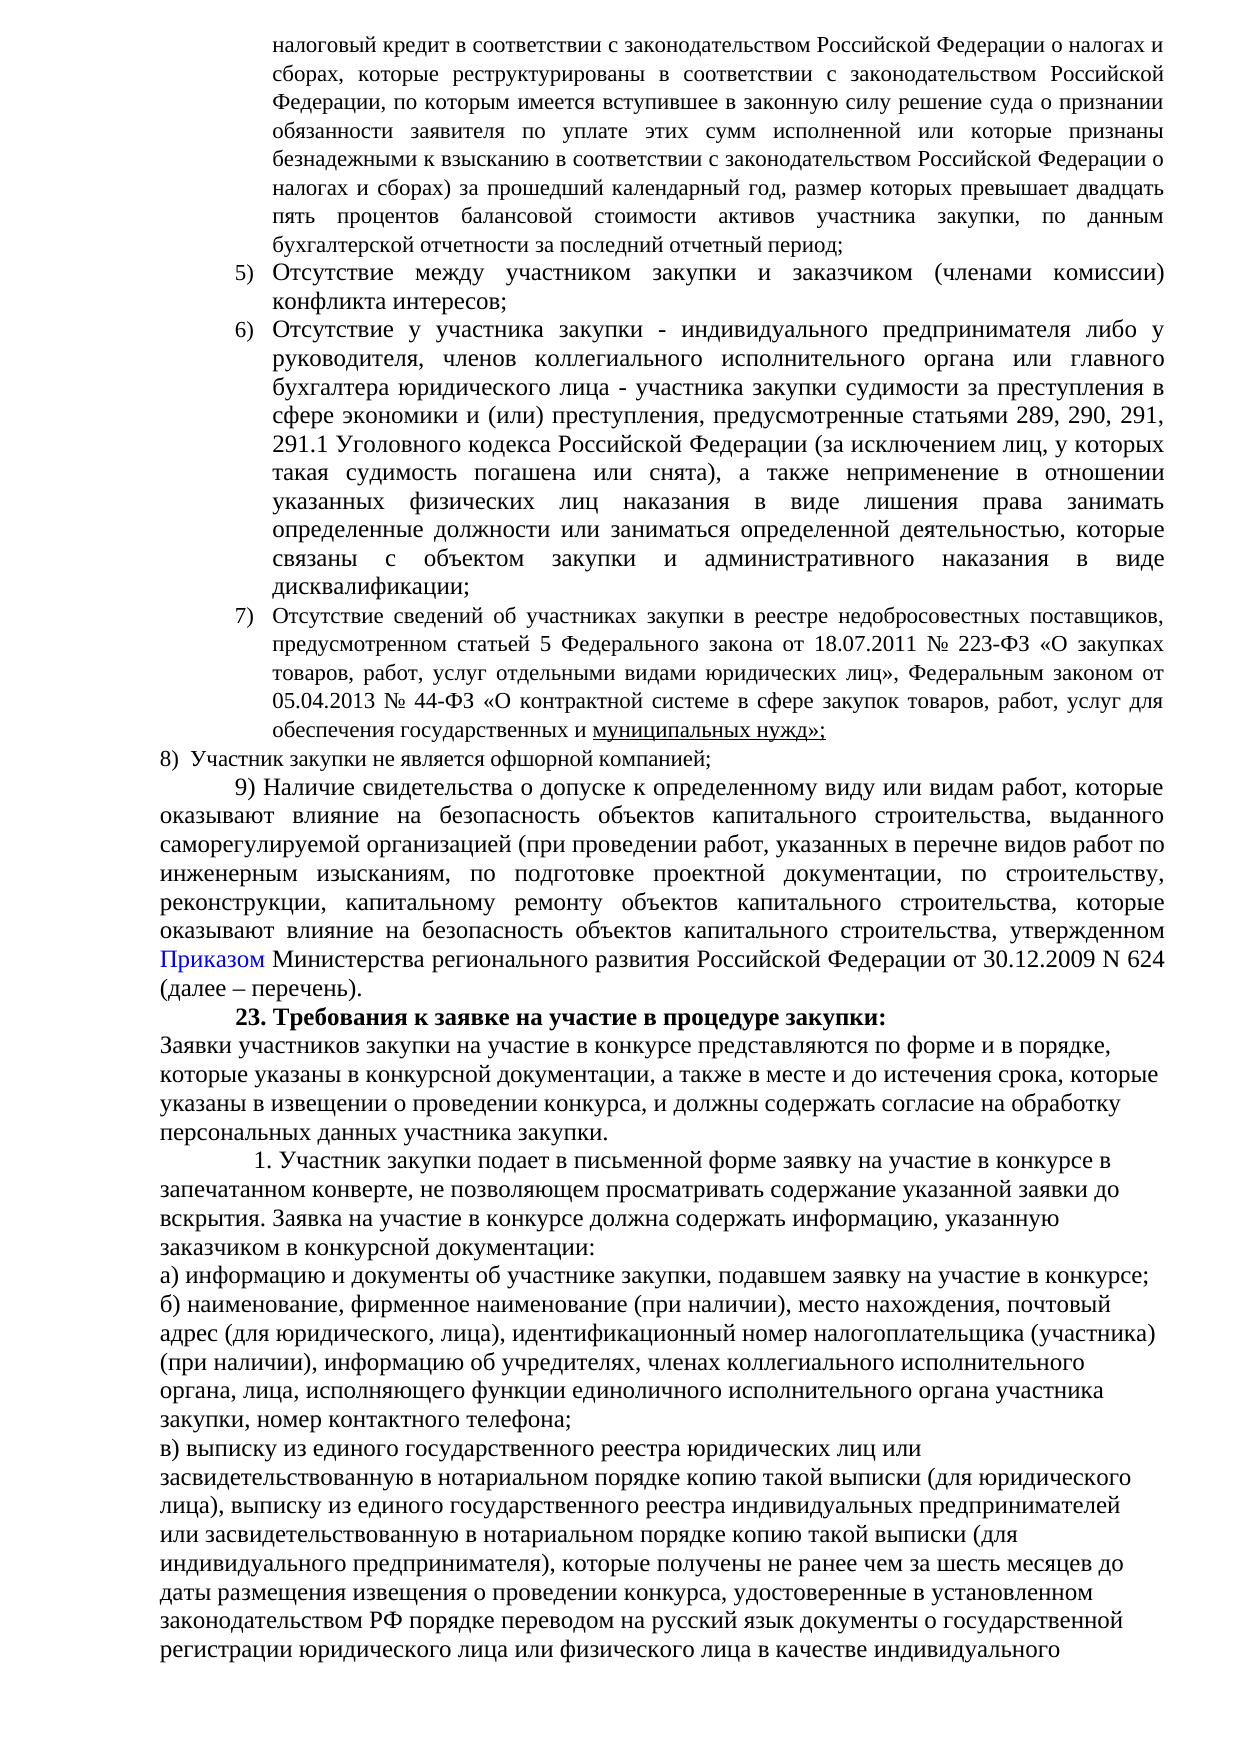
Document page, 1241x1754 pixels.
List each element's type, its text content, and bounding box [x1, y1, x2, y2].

text б) наименование, фирменное наименование (при наличии), место нахождения, почтовый адрес (для юридического, лица), идентификационный номер налогоплательщика (участника) (при наличии), информацию об учредителях, членах коллегиального исполнительного органа, лица, исполняющего функции единоличного исполнительного органа участника закупки, номер контактного телефона; [159, 1289, 1165, 1433]
list 8) Участник закупки не является офшорной компанией; [159, 743, 1165, 772]
text 1. Участник закупки подает в письменной форме заявку на участие в конкурсе в запечатанном конверте, не позволяющем просматривать содержание указанной заявки до вскрытия. Заявка на участие в конкурсе должна содержать информацию, указанную заказчиком в конкурсной документации: [159, 1145, 1165, 1260]
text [159, 1433, 1165, 1663]
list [234, 29, 1165, 258]
list Отсутствие у участника закупки - индивидуального предпринимателя либо у руководителя, членов коллегиального исполнительного органа или главного бухгалтера юридического лица - участника закупки судимости за преступления в сфере экономики и (или) преступления, предусмотренные статьями 289, 290, 291, 291.1 Уголовного кодекса Российской Федерации (за исключением лиц, у которых такая судимость погашена или снята), а также неприменение в отношении указанных физических лиц наказания в виде лишения права занимать определенные должности или заниматься определенной деятельностью, которые связаны с объектом закупки и административного наказания в виде дисквалификации; [234, 315, 1165, 600]
list Требования к заявке на участие в процедуре закупки: [235, 1002, 1165, 1030]
list Отсутствие сведений об участниках закупки в реестре недобросовестных поставщиков, предусмотренном статьей 5 Федерального закона от 18.07.2011 № 223-ФЗ «О закупках товаров, работ, услуг отдельными видами юридических лиц», Федеральным законом от 05.04.2013 № 44-ФЗ «О контрактной системе в сфере закупок товаров, работ, услуг для обеспечения государственных и муниципальных нужд»; [234, 600, 1165, 743]
text а) информацию и документы об участнике закупки, подавшем заявку на участие в конкурсе; [159, 1260, 1165, 1289]
list Отсутствие между участником закупки и заказчиком (членами комиссии) конфликта интересов; [234, 258, 1165, 315]
text 9) Наличие свидетельства о допуске к определенному виду или видам работ, которые оказывают влияние на безопасность объектов капитального строительства, выданного саморегулируемой организацией (при проведении работ, указанных в перечне видов работ по инженерным изысканиям, по подготовке проектной документации, по строительству, реконструкции, капитальному ремонту объектов капитального строительства, которые оказывают влияние на безопасность объектов капитального строительства, утвержденном Приказом Министерства регионального развития Российской Федерации от 30.12.2009 N 624 (далее – перечень). [159, 772, 1165, 1002]
text Заявки участников закупки на участие в конкурсе представляются по форме и в порядке, которые указаны в конкурсной документации, а также в месте и до истечения срока, которые указаны в извещении о проведении конкурса, и должны содержать согласие на обработку персональных данных участника закупки. [159, 1030, 1165, 1145]
